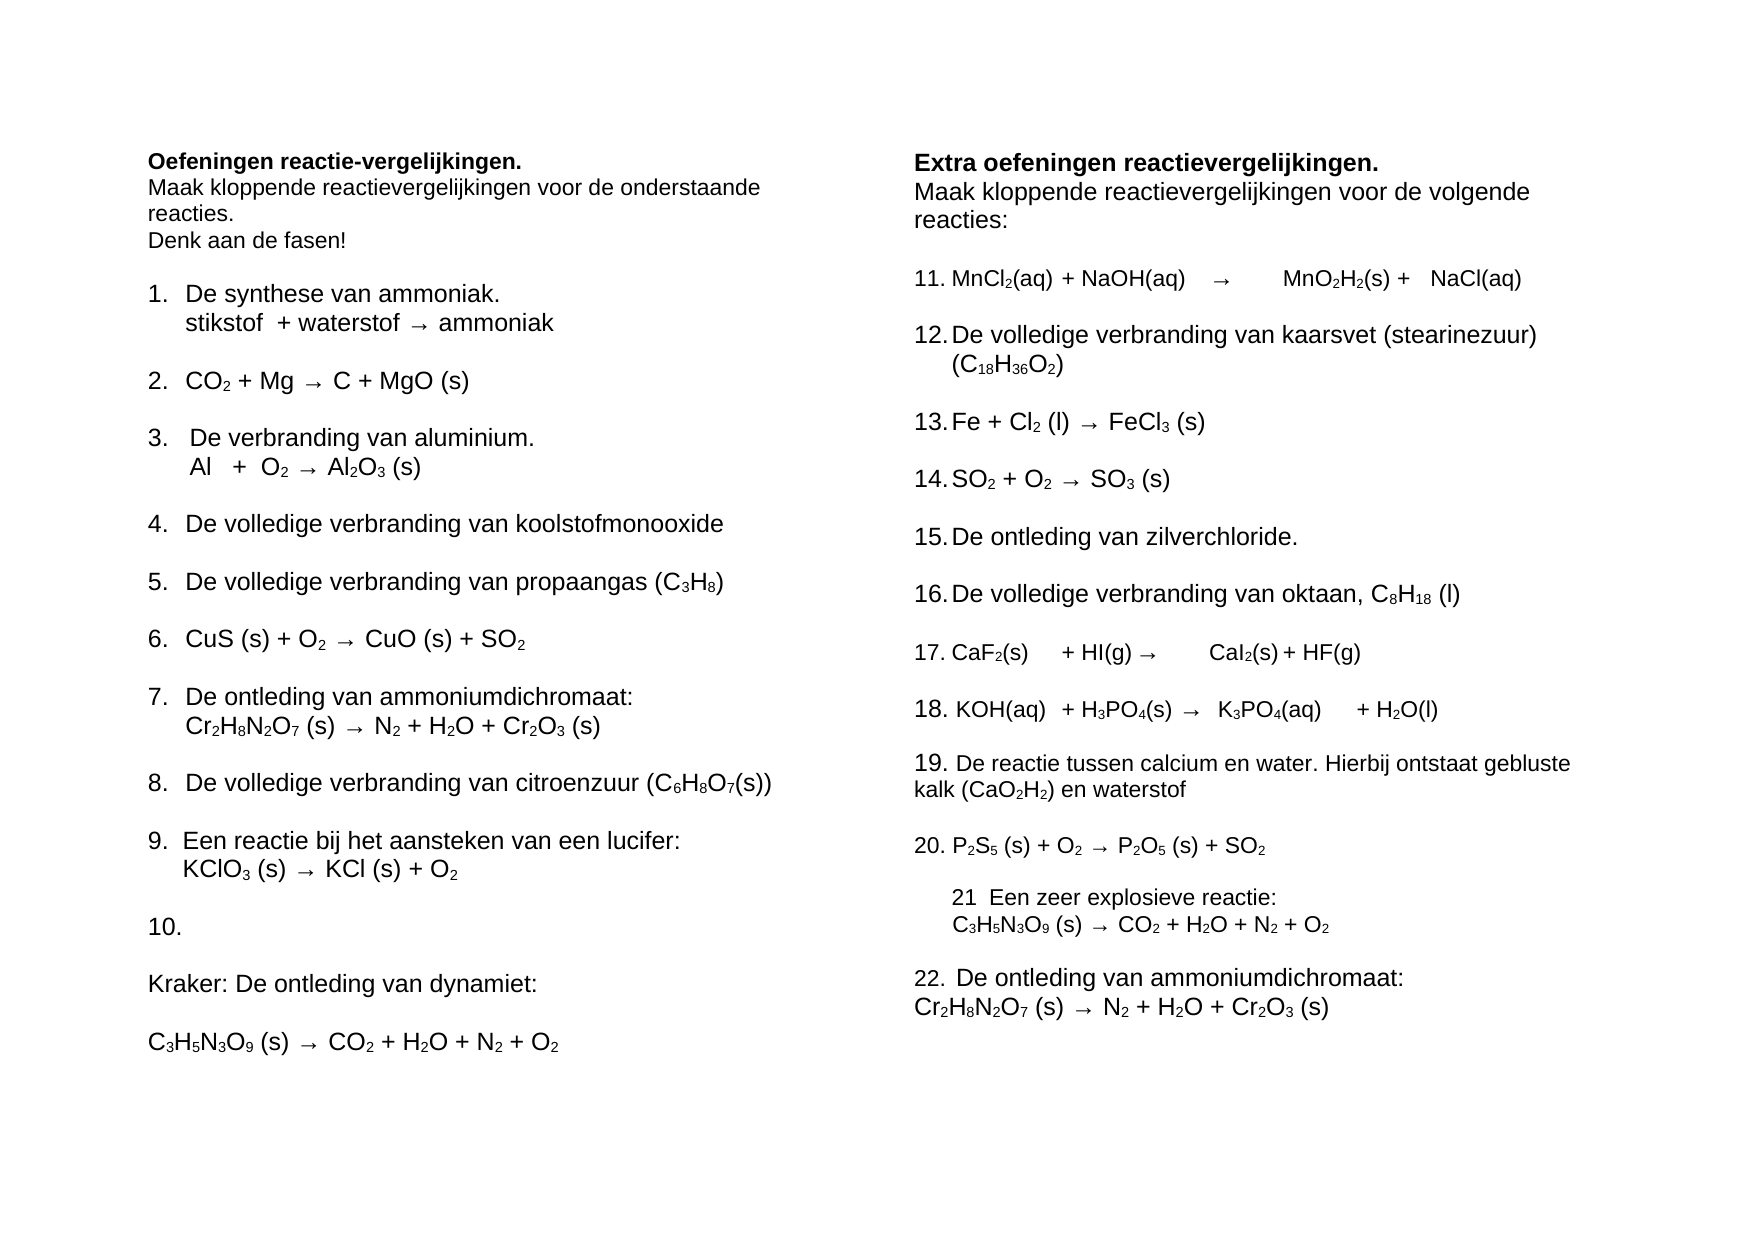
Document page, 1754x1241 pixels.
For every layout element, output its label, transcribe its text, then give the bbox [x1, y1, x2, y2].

text Maak kloppende reactievergelijkingen voor de volgende reacties: [914, 176, 1606, 234]
text Cr2H8N2O7 (s) → N2 + H2O + Cr2O3 (s) [914, 992, 1606, 1021]
text Maak kloppende reactievergelijkingen voor de onderstaande reacties. [148, 174, 840, 227]
text 18. KOH(aq) + H3PO4(s) → K3PO4(aq) + H2O(l) [914, 694, 1606, 723]
list CO2 + Mg → C + MgO (s) [148, 366, 840, 394]
text C3H5N3O9 (s) → CO2 + H2O + N2 + O2 [914, 911, 1606, 937]
list De volledige verbranding van koolstofmonooxide [148, 509, 840, 538]
text Oefeningen reactie-vergelijkingen. [148, 148, 840, 174]
text Cr2H8N2O7 (s) → N2 + H2O + Cr2O3 (s) [185, 711, 840, 739]
list CaF2(s) + HI(g) → CaI2(s) + HF(g) [914, 636, 1606, 665]
list Een zeer explosieve reactie: [951, 884, 1606, 911]
text Kraker: De ontleding van dynamiet: [148, 969, 840, 998]
list SO2 + O2 → SO3 (s) [914, 464, 1606, 493]
list Fe + Cl2 (l) → FeCl3 (s) [914, 406, 1606, 435]
text KClO3 (s) → KCl (s) + O2 [148, 854, 840, 883]
list De volledige verbranding van kaarsvet (stearinezuur) [914, 320, 1606, 349]
text (C18H36O2) [951, 349, 1606, 378]
text 3. De verbranding van aluminium. [148, 423, 840, 452]
text 9. Een reactie bij het aansteken van een lucifer: [148, 826, 840, 854]
list CuS (s) + O2 → CuO (s) + SO2 [148, 624, 840, 653]
text Denk aan de fasen! [148, 227, 840, 253]
list MnCl2(aq) + NaOH(aq) → MnO2H2(s) + NaCl(aq) [914, 263, 1606, 291]
text C3H5N3O9 (s) → CO2 + H2O + N2 + O2 [148, 1027, 840, 1056]
text Extra oefeningen reactievergelijkingen. [914, 148, 1606, 176]
list De synthese van ammoniak. [148, 279, 840, 308]
text stikstof + waterstof → ammoniak [185, 308, 840, 337]
list De volledige verbranding van oktaan, C8H18 (l) [914, 579, 1606, 608]
text 22. De ontleding van ammoniumdichromaat: [914, 963, 1606, 992]
list De volledige verbranding van citroenzuur (C6H8O7(s)) [148, 768, 840, 797]
list De ontleding van ammoniumdichromaat: [148, 682, 840, 711]
text 20. P2S5 (s) + O2 → P2O5 (s) + SO2 [914, 832, 1606, 858]
list De ontleding van zilverchloride. [914, 521, 1606, 550]
text 19. De reactie tussen calcium en water. Hierbij ontstaat gebluste kalk (CaO2H2) en waterstof [914, 748, 1606, 803]
list De volledige verbranding van propaangas (C3H8) [148, 567, 840, 596]
text Al + O2 → Al2O3 (s) [148, 452, 840, 481]
